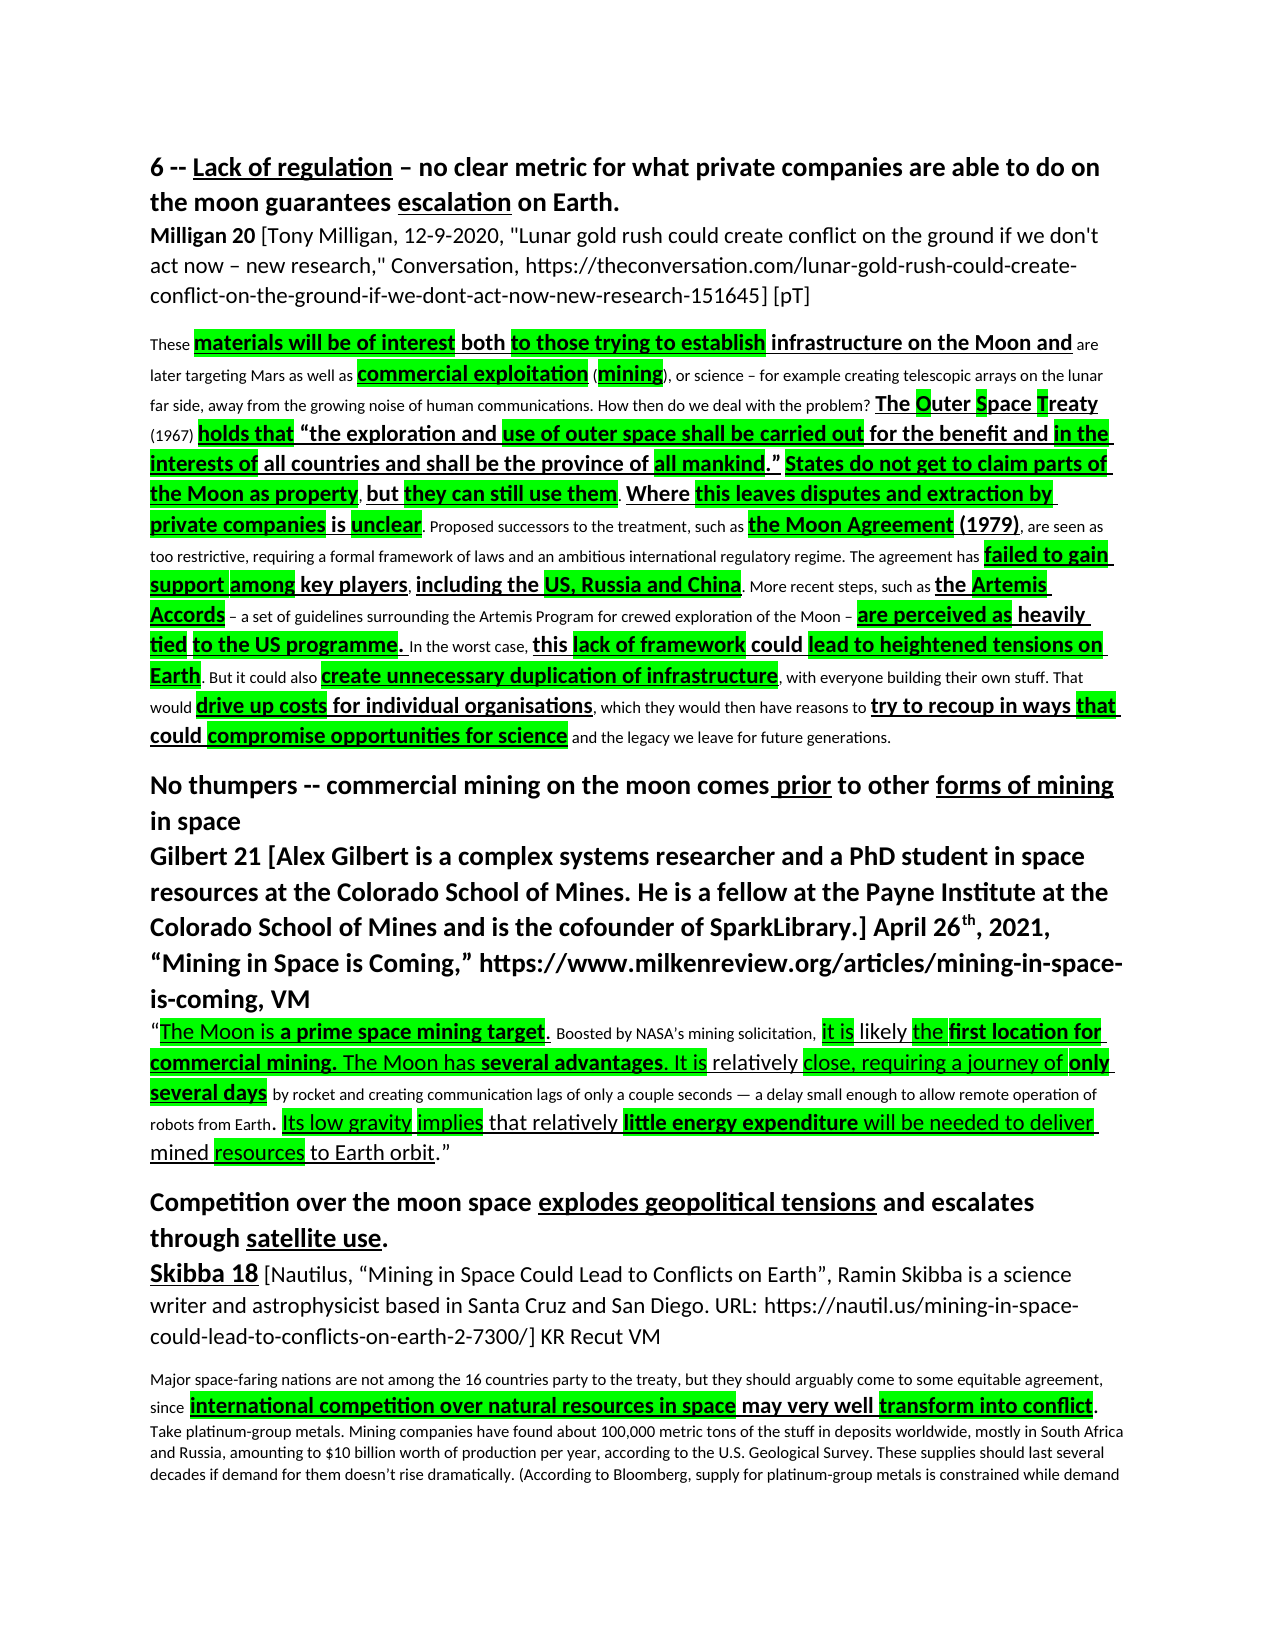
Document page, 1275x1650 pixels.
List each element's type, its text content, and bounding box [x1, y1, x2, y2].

subtitle No thumpers -- commercial mining on the moon comes prior to other forms of mining in space Gilbert 21 [Alex Gilbert is a complex systems researcher and a PhD student in space resources at the Colorado School of Mines. He is a fellow at the Payne Institute at the Colorado School of Mines and is the cofounder of SparkLibrary.] April 26th, 2021, “Mining in Space is Coming,” https://www.milkenreview.org/articles/mining-in-space-is-coming, VM [150, 768, 1125, 1015]
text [150, 1369, 1125, 1485]
text Milligan 20 [Tony Milligan, 12-9-2020, "Lunar gold rush could create conflict on the ground if we don't act now – new research," Conversation, https://theconversation.com/lunar-gold-rush-could-create-conflict-on-the-ground-if-we-dont-act-now-new-research-151645] [pT] [150, 221, 1125, 310]
subtitle Competition over the moon space explodes geopolitical tensions and escalates through satellite use. [150, 1185, 1125, 1254]
subtitle 6 -- Lack of regulation – no clear metric for what private companies are able to do on the moon guarantees escalation on Earth. [150, 150, 1125, 219]
text These materials will be of interest both to those trying to establish infrastructure on the Moon and are later targeting Mars as well as commercial exploitation (mining), or science – for example creating telescopic arrays on the lunar far side, away from the growing noise of human communications. How then do we deal with the problem? The Outer Space Treaty (1967) holds that “the exploration and use of outer space shall be carried out for the benefit and in the interests of all countries and shall be the province of all mankind.” States do not get to claim parts of the Moon as property, but they can still use them. Where this leaves disputes and extraction by private companies is unclear. Proposed successors to the treatment, such as the Moon Agreement (1979), are seen as too restrictive, requiring a formal framework of laws and an ambitious international regulatory regime. The agreement has failed to gain support among key players, including the US, Russia and China. More recent steps, such as the Artemis Accords – a set of guidelines surrounding the Artemis Program for crewed exploration of the Moon – are perceived as heavily tied to the US programme. In the worst case, this lack of framework could lead to heightened tensions on Earth. But it could also create unnecessary duplication of infrastructure, with everyone building their own stuff. That would drive up costs for individual organisations, which they would then have reasons to try to recoup in ways that could compromise opportunities for science and the legacy we leave for future generations. [150, 328, 1125, 749]
text “The Moon is a prime space mining target. Boosted by NASA’s mining solicitation, it is likely the first location for commercial mining. The Moon has several advantages. It is relatively close, requiring a journey of only several days by rocket and creating communication lags of only a couple seconds — a delay small enough to allow remote operation of robots from Earth. Its low gravity implies that relatively little energy expenditure will be needed to deliver mined resources to Earth orbit.” [150, 1017, 1125, 1166]
text Skibba 18 [Nautilus, “Mining in Space Could Lead to Conflicts on Earth”, Ramin Skibba is a science writer and astrophysicist based in Santa Cruz and San Diego. URL: https://nautil.us/mining-in-space-could-lead-to-conflicts-on-earth-2-7300/] KR Recut VM [150, 1256, 1125, 1350]
